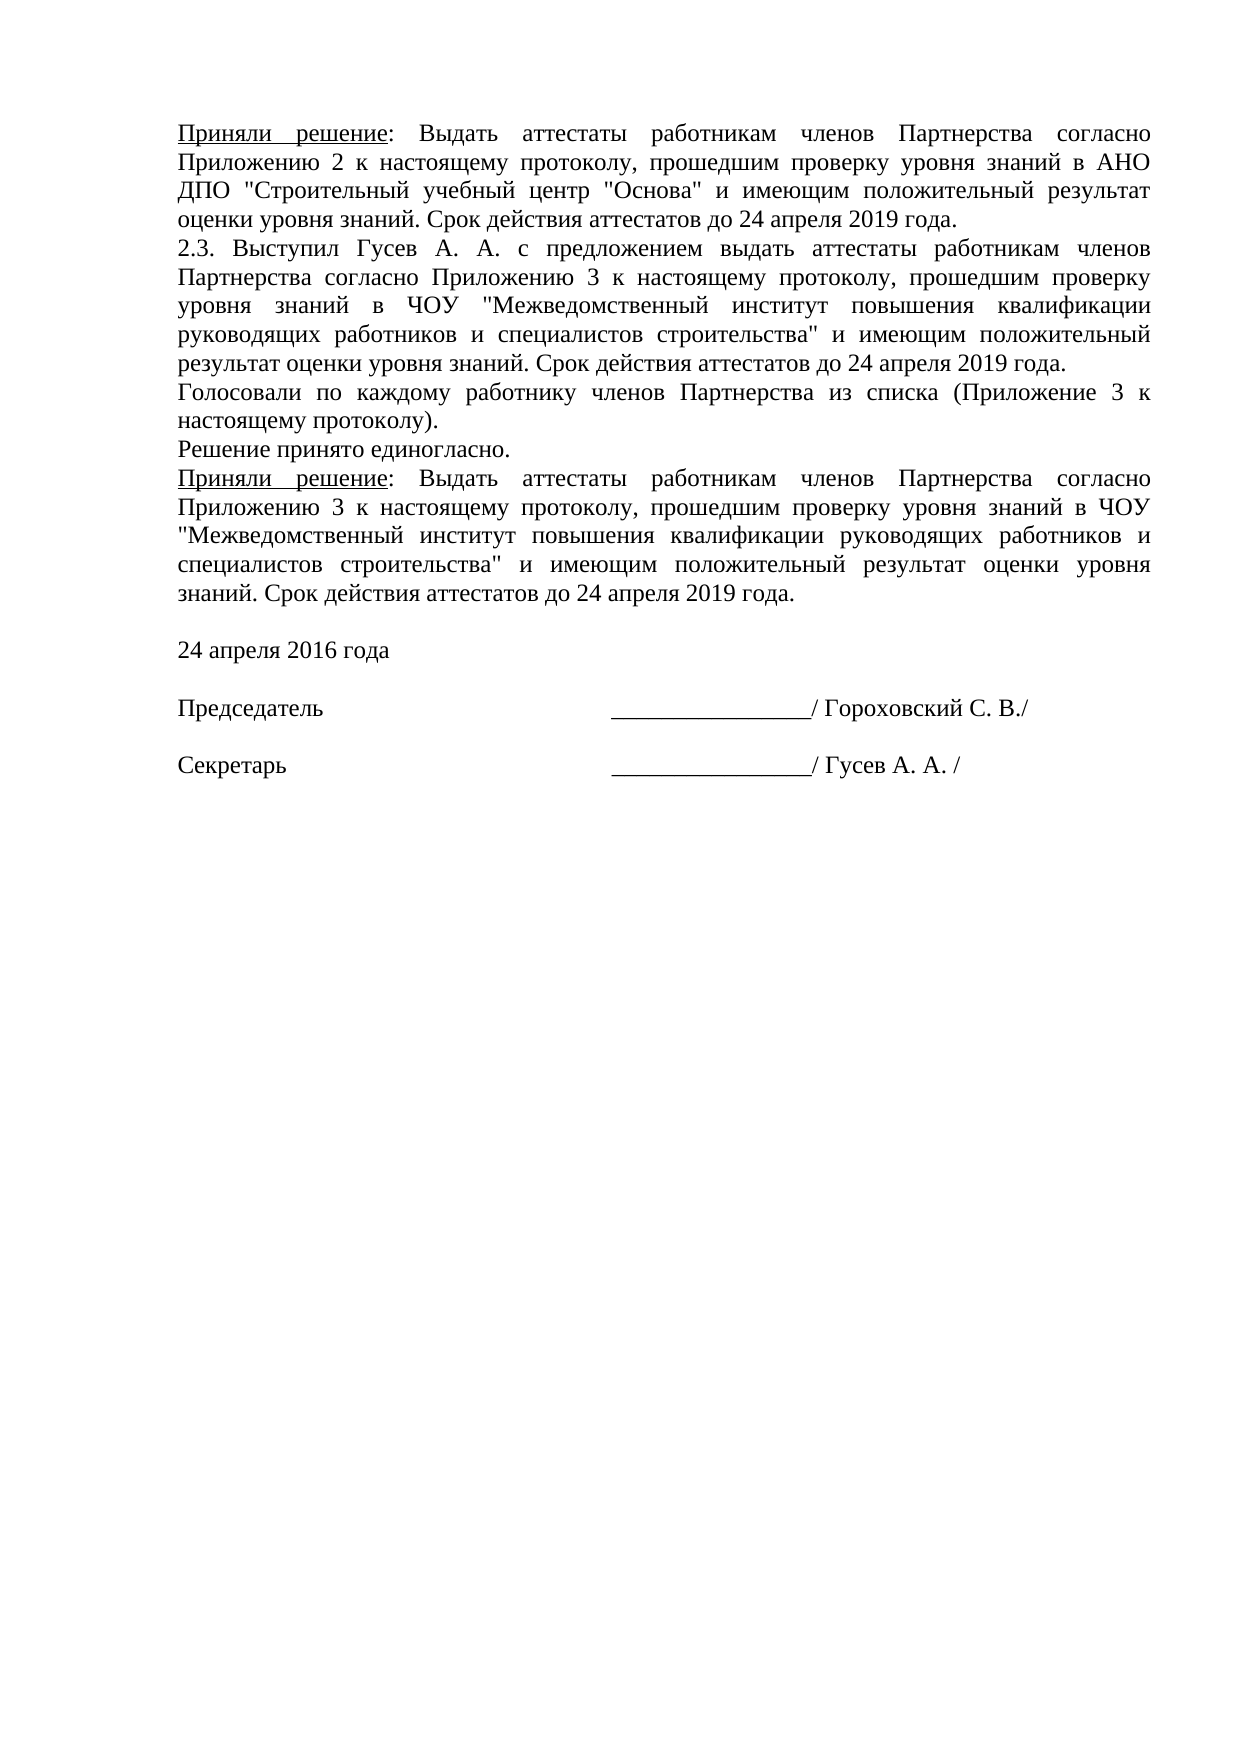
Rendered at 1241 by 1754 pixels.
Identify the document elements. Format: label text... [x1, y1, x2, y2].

text Секретарь ________________/ Гусев А. А. / [177, 751, 1152, 779]
text Приняли решение: Выдать аттестаты работникам членов Партнерства согласно Приложению 2 к настоящему протоколу, прошедшим проверку уровня знаний в АНО ДПО "Строительный учебный центр "Основа" и имеющим положительный результат оценки уровня знаний. Срок действия аттестатов до 24 апреля 2019 года. [177, 118, 1152, 233]
text Председатель ________________/ Гороховский С. В. / [177, 693, 1152, 722]
text 2.3. Выступил Гусев А. А. с предложением выдать аттестаты работникам членов Партнерства согласно Приложению 3 к настоящему протоколу, прошедшим проверку уровня знаний в ЧОУ "Межведомственный институт повышения квалификации руководящих работников и специалистов строительства" и имеющим положительный результат оценки уровня знаний. Срок действия аттестатов до 24 апреля 2019 года. [177, 233, 1152, 377]
text Голосовали по каждому работнику членов Партнерства из списка (Приложение 3 к настоящему протоколу). [177, 377, 1152, 434]
text Решение принято единогласно. [177, 434, 1152, 463]
text Приняли решение: Выдать аттестаты работникам членов Партнерства согласно Приложению 3 к настоящему протоколу, прошедшим проверку уровня знаний в ЧОУ "Межведомственный институт повышения квалификации руководящих работников и специалистов строительства" и имеющим положительный результат оценки уровня знаний. Срок действия аттестатов до 24 апреля 2019 года. [177, 463, 1152, 607]
text 24 апреля 2016 года [177, 636, 1152, 664]
